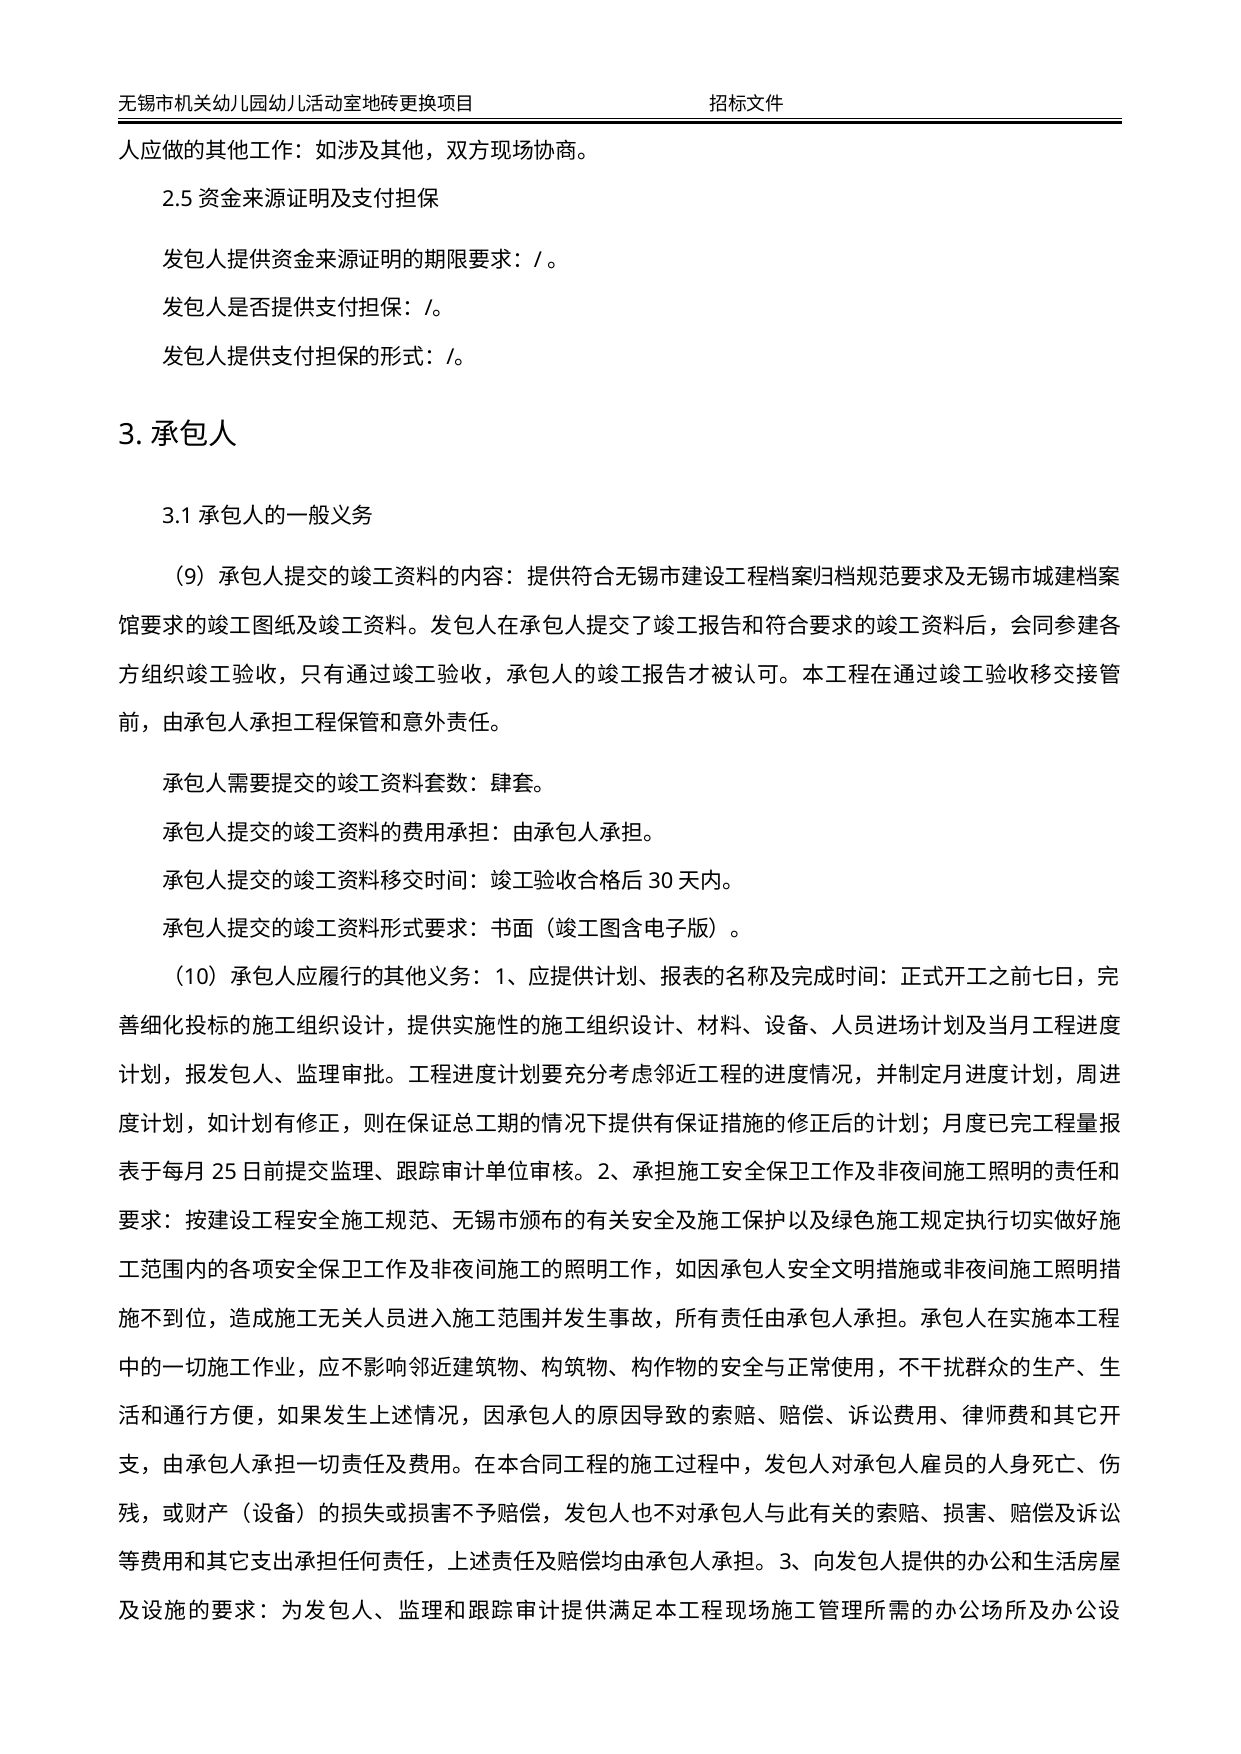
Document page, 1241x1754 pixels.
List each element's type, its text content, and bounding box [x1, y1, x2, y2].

text 2.5 资金来源证明及支付担保 [118, 181, 1122, 213]
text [118, 959, 1122, 1625]
subtitle 3. 承包人 [118, 399, 1122, 464]
text （9）承包人提交的竣工资料的内容：提供符合无锡市建设工程档案归档规范要求及无锡市城建档案馆要求的竣工图纸及竣工资料。发包人在承包人提交了竣工报告和符合要求的竣工资料后，会同参建各方组织竣工验收，只有通过竣工验收，承包人的竣工报告才被认可。本工程在通过竣工验收移交接管前，由承包人承担工程保管和意外责任。 [118, 559, 1122, 737]
text 发包人是否提供支付担保：/。 [118, 290, 1122, 322]
text 发包人提供支付担保的形式：/。 [118, 338, 1122, 371]
text 3.1 承包人的一般义务 [118, 498, 1122, 530]
text 承包人提交的竣工资料形式要求：书面（竣工图含电子版）。 [118, 911, 1122, 943]
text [118, 132, 1122, 165]
text 承包人提交的竣工资料移交时间：竣工验收合格后 30 天内。 [118, 862, 1122, 895]
text 承包人提交的竣工资料的费用承担：由承包人承担。 [118, 814, 1122, 847]
text 承包人需要提交的竣工资料套数：肆套。 [118, 766, 1122, 798]
text 发包人提供资金来源证明的期限要求：/ 。 [118, 242, 1122, 274]
